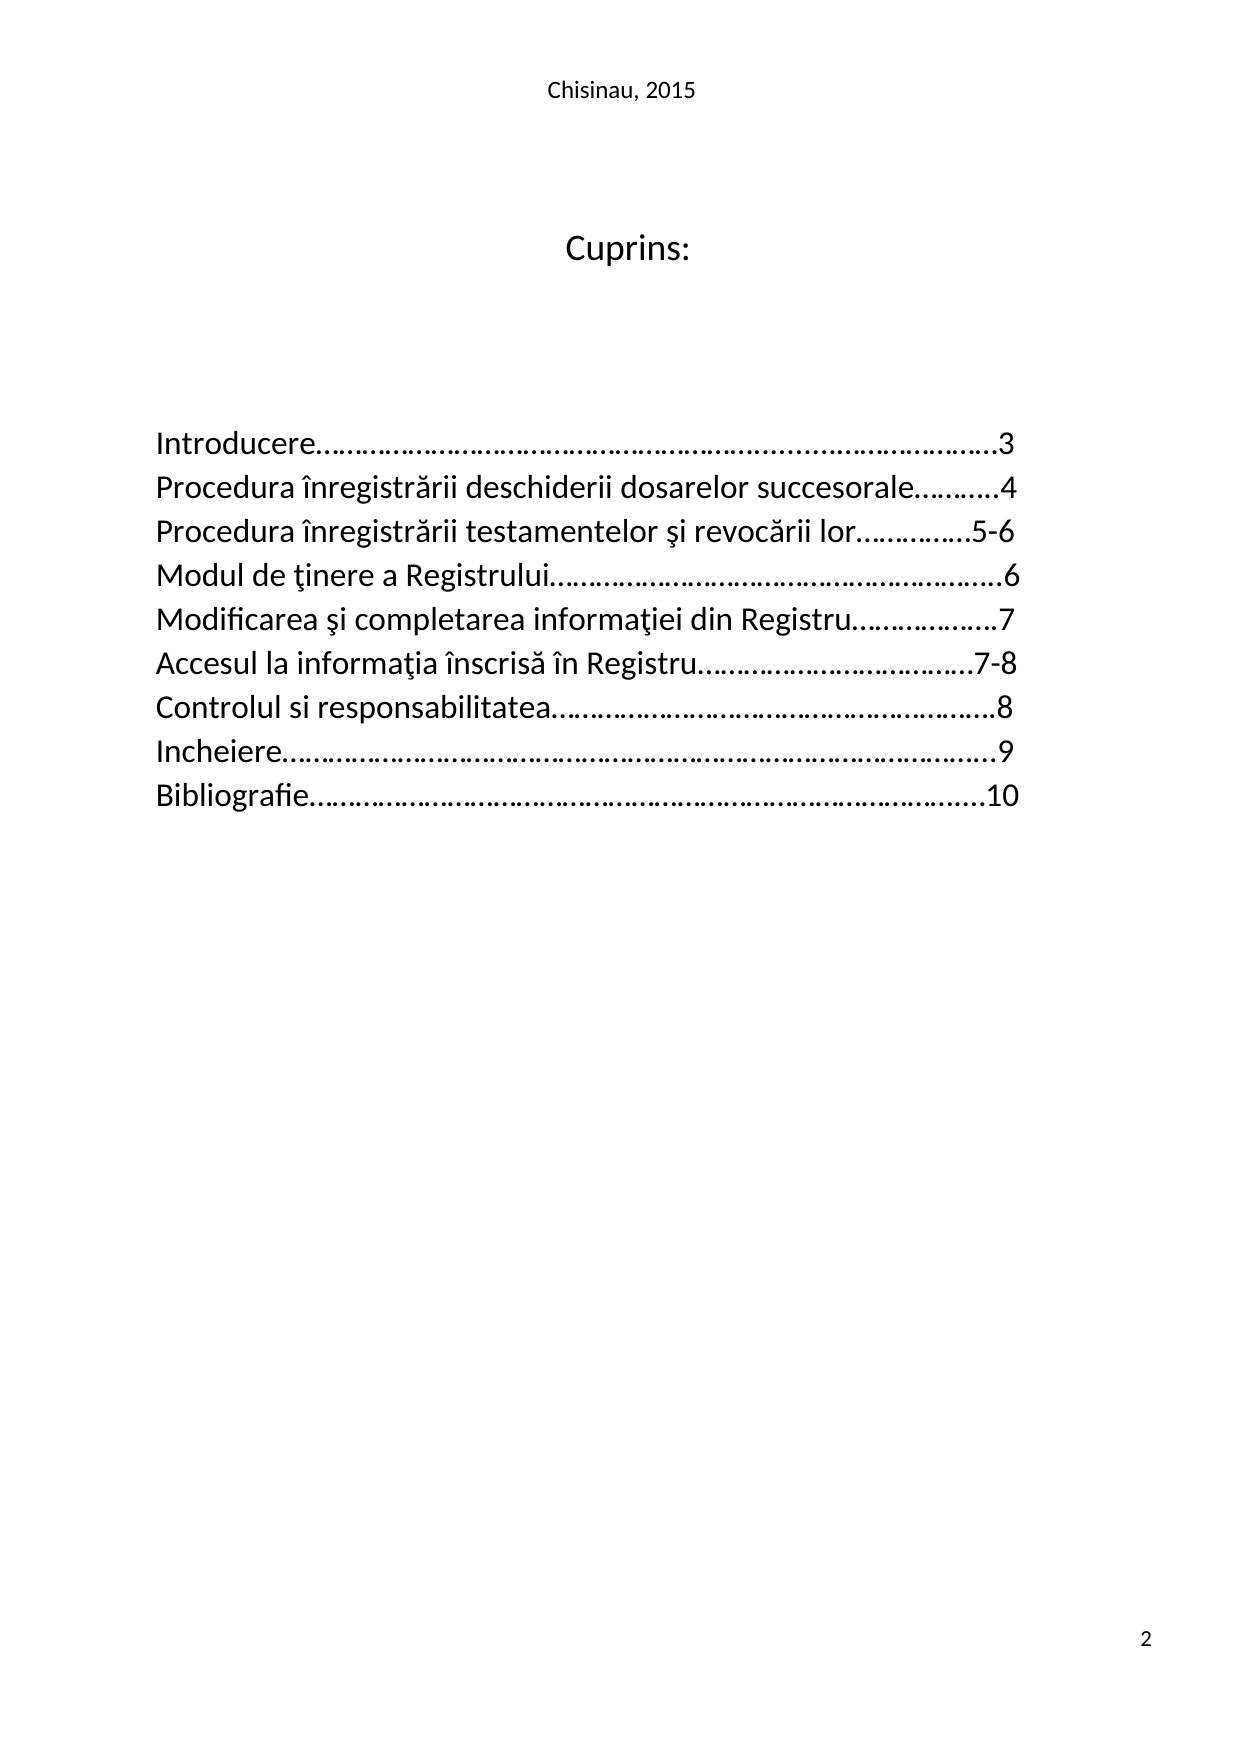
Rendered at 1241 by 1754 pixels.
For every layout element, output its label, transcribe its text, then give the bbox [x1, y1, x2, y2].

list Incheiere………………………………………………………………………………...9 [156, 730, 1152, 771]
text Cuprins: [118, 224, 1152, 269]
list Controlul si responsabilitatea………………………………………………….8 [156, 686, 1152, 727]
list Introducere…………………………………………………..........…………………3 [156, 422, 1152, 463]
list Procedura înregistrării testamentelor şi revocării lor……………5-6 [156, 510, 1152, 551]
list Modul de ţinere a Registrului…………………………………………………..6 [156, 554, 1152, 595]
list Procedura înregistrării deschiderii dosarelor succesorale………..4 [156, 466, 1152, 507]
list Accesul la informaţia înscrisă în Registru………………………………7-8 [156, 642, 1152, 683]
list Modificarea şi completarea informaţiei din Registru……………….7 [156, 598, 1152, 639]
text Chisinau, 2015 [118, 74, 1152, 105]
list Bibliografie………………………………………………………………………….…10 [156, 774, 1152, 814]
